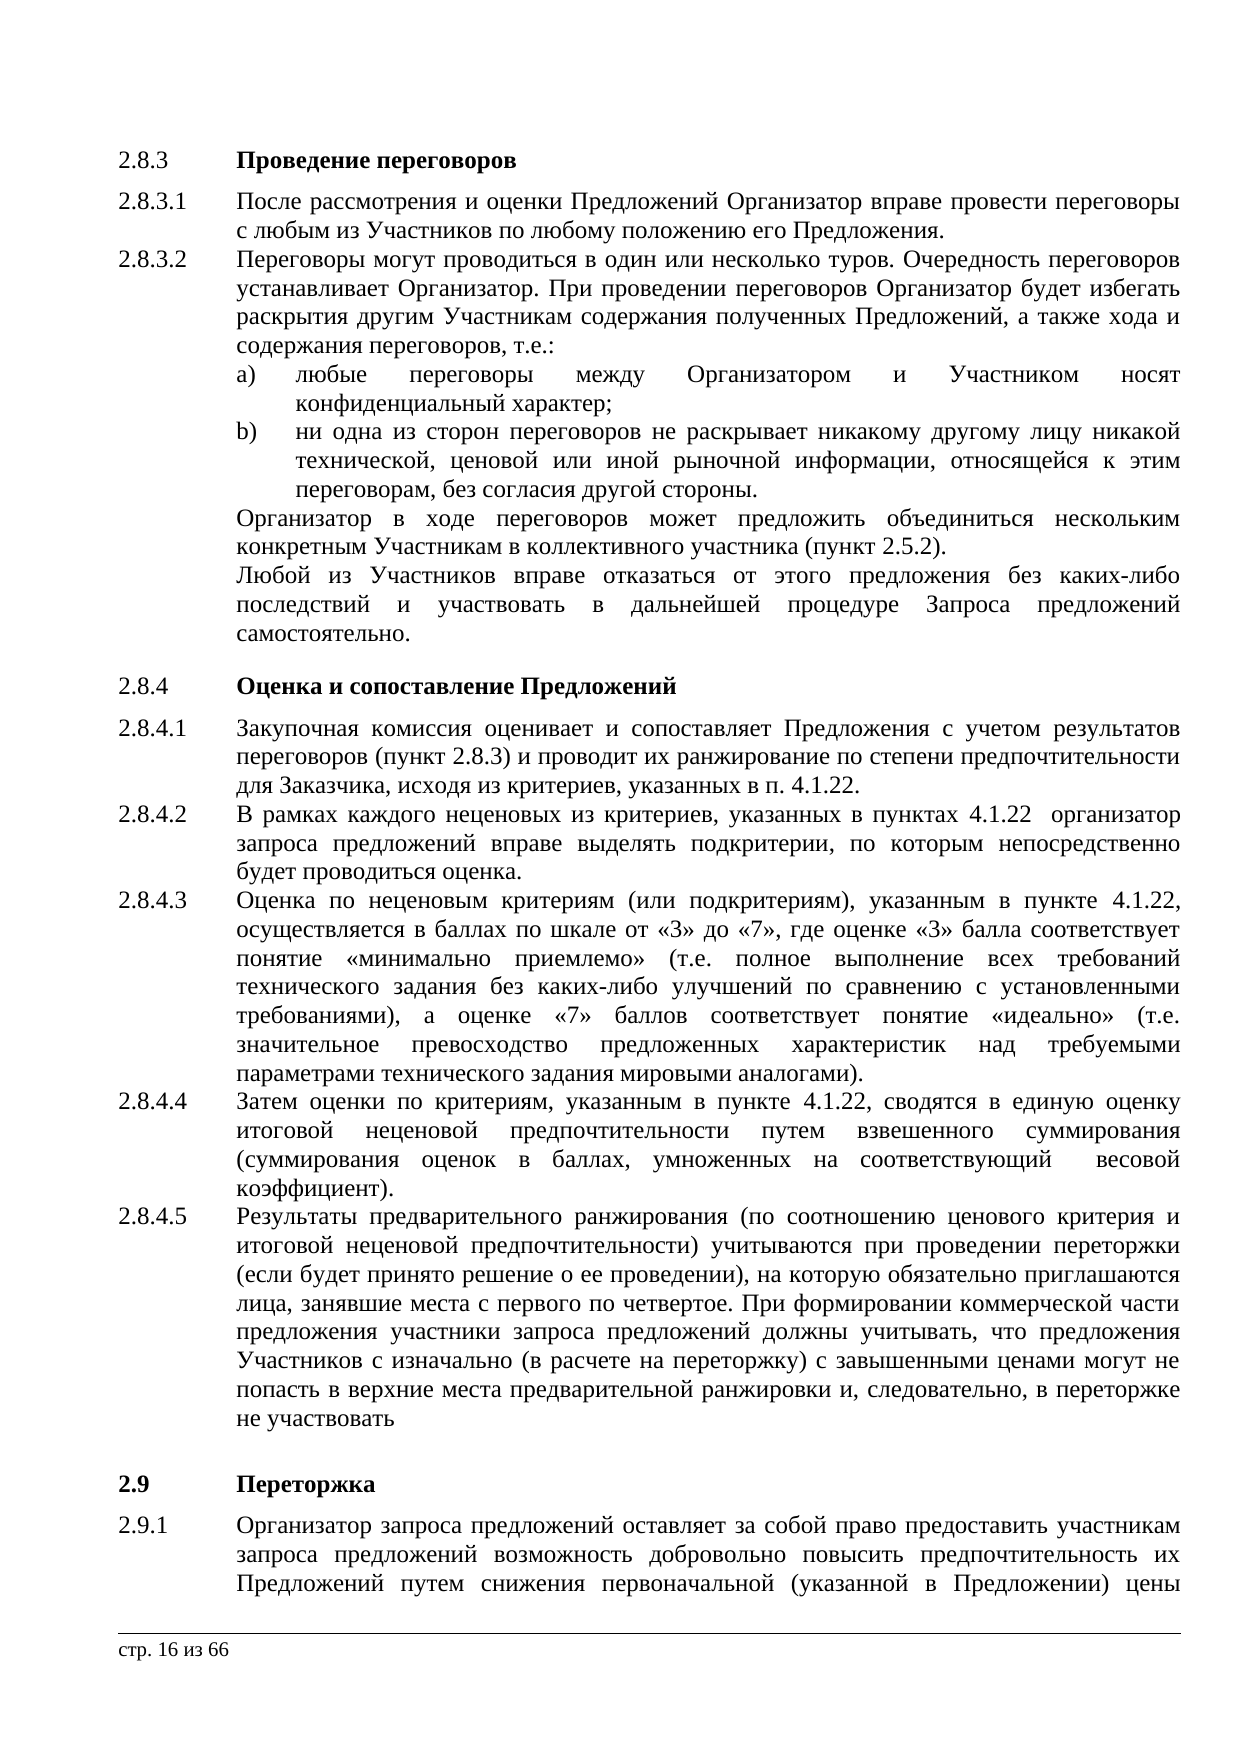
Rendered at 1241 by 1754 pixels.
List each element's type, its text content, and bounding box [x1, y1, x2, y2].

text Закупочная комиссия оценивает и сопоставляет Предложения с учетом результатов переговоров (пункт 2.8.3) и проводит их ранжирование по степени предпочтительности для Заказчика, исходя из критериев, указанных в п. 4.1.22. [118, 713, 1181, 799]
text Переговоры могут проводиться в один или несколько туров. Очередность переговоров устанавливает Организатор. При проведении переговоров Организатор будет избегать раскрытия другим Участникам содержания полученных Предложений, а также хода и содержания переговоров, т.е.: [118, 244, 1181, 359]
text ни одна из сторон переговоров не раскрывает никакому другому лицу никакой технической, ценовой или иной рыночной информации, относящейся к этим переговорам, без согласия другой стороны. [236, 416, 1181, 503]
text любые переговоры между Организатором и Участником носят конфиденциальный характер; [236, 359, 1181, 416]
text После рассмотрения и оценки Предложений Организатор вправе провести переговоры с любым из Участников по любому положению его Предложения. [118, 186, 1181, 244]
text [118, 1510, 1181, 1596]
text Оценка и сопоставление Предложений [118, 671, 1181, 700]
subtitle Переторжка [118, 1469, 1181, 1498]
text Любой из Участников вправе отказаться от этого предложения без каких-либо последствий и участвовать в дальнейшей процедуре Запроса предложений самостоятельно. [236, 560, 1181, 646]
list Организатор в ходе переговоров может предложить объединиться нескольким конкретным Участникам в коллективного участника (пункт 2.5.2). [236, 503, 1181, 560]
text Затем оценки по критериям, указанным в пункте 4.1.22, сводятся в единую оценку итоговой неценовой предпочтительности путем взвешенного суммирования (суммирования оценок в баллах, умноженных на соответствующий весовой коэффициент). [118, 1086, 1181, 1201]
text Проведение переговоров [118, 145, 1181, 174]
text Оценка по неценовым критериям (или подкритериям), указанным в пункте 4.1.22, осуществляется в баллах по шкале от «3» до «7», где оценке «3» балла соответствует понятие «минимально приемлемо» (т.е. полное выполнение всех требований технического задания без каких-либо улучшений по сравнению с установленными требованиями), а оценке «7» баллов соответствует понятие «идеально» (т.е. значительное превосходство предложенных характеристик над требуемыми параметрами технического задания мировыми аналогами). [118, 885, 1181, 1086]
text Результаты предварительного ранжирования (по соотношению ценового критерия и итоговой неценовой предпочтительности) учитываются при проведении переторжки (если будет принято решение о ее проведении), на которую обязательно приглашаются лица, занявшие места с первого по четвертое. При формировании коммерческой части предложения участники запроса предложений должны учитывать, что предложения Участников с изначально (в расчете на переторжку) с завышенными ценами могут не попасть в верхние места предварительной ранжировки и, следовательно, в переторжке не участвовать [118, 1201, 1181, 1431]
text В рамках каждого неценовых из критериев, указанных в пунктах 4.1.22 организатор запроса предложений вправе выделять подкритерии, по которым непосредственно будет проводиться оценка. [118, 799, 1181, 885]
